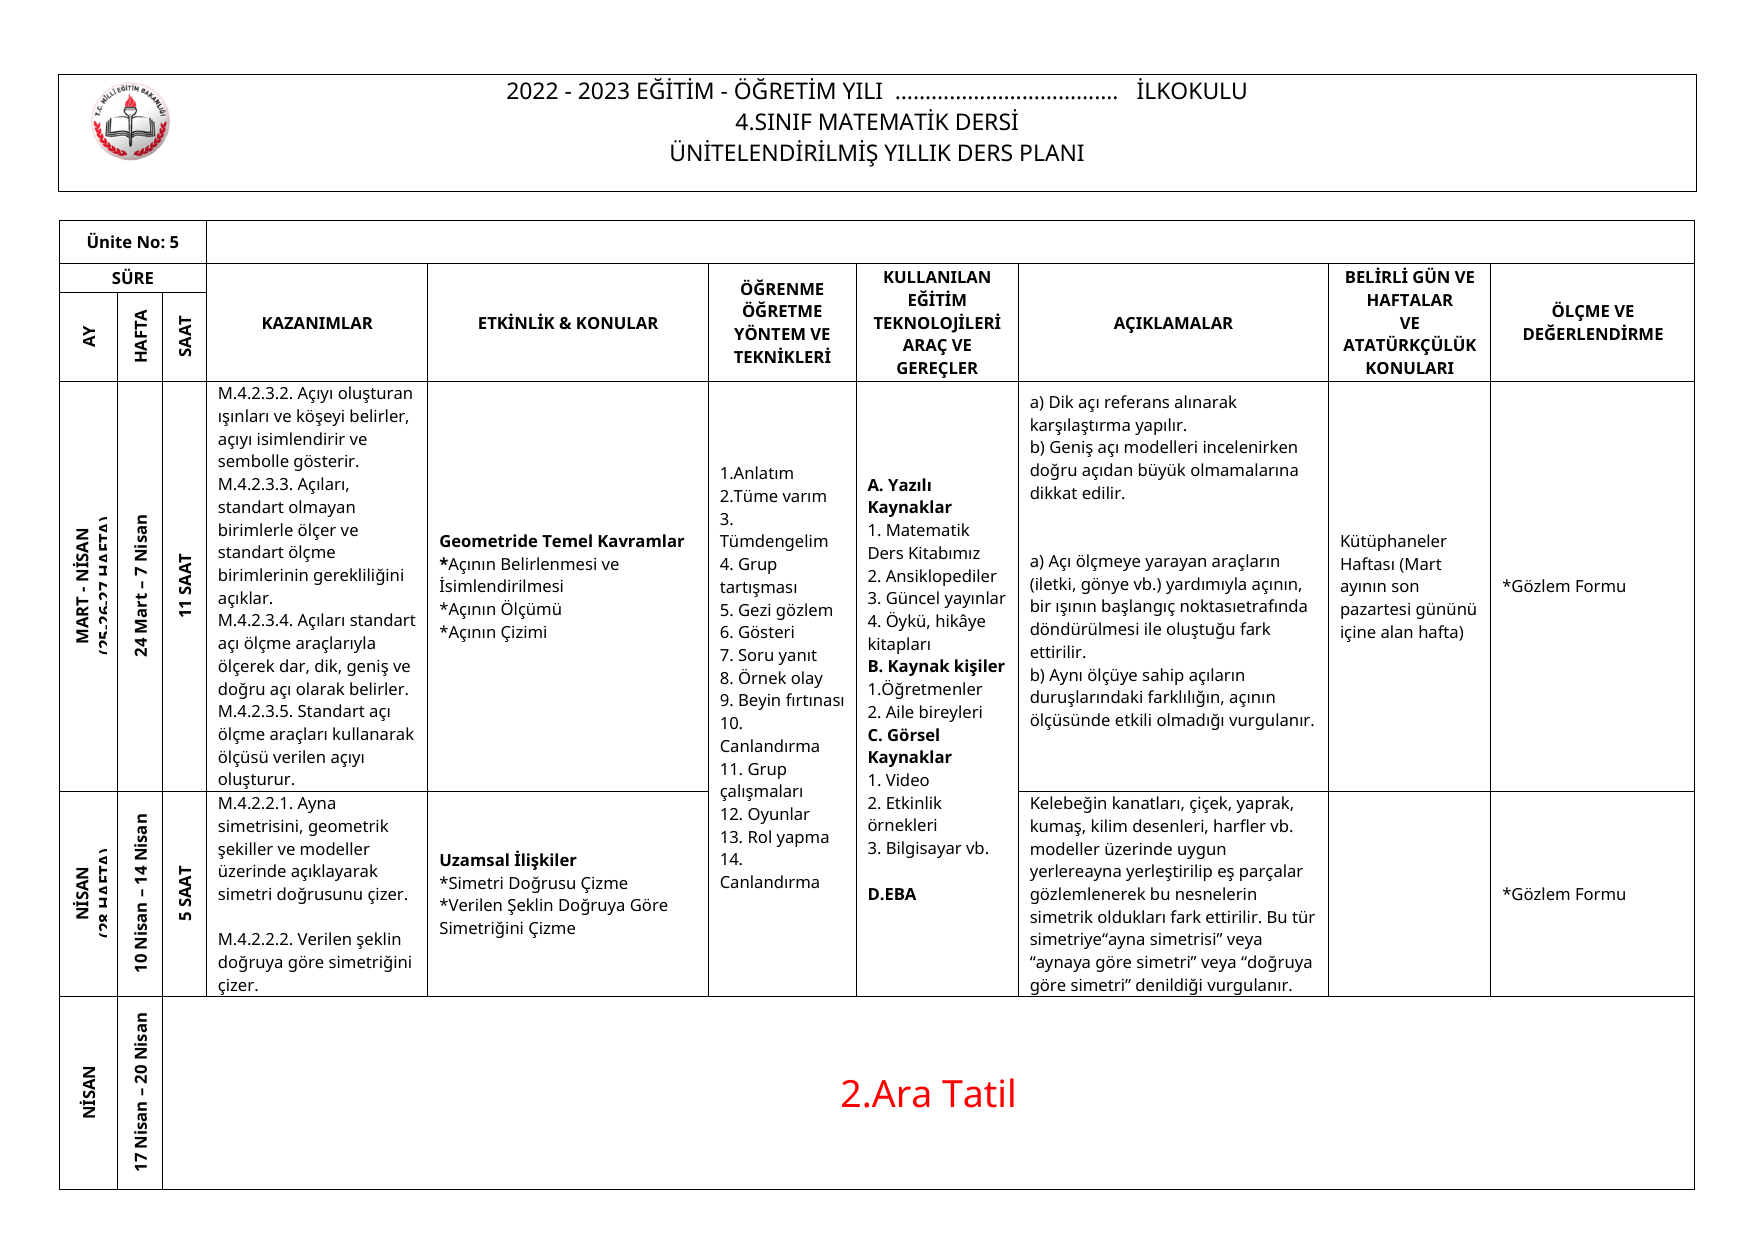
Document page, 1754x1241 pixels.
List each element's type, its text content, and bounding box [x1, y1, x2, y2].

table_cell AÇIKLAMALAR [1019, 264, 1328, 381]
table_cell M.4.2.3.2. Açıyı oluşturan ışınları ve köşeyi belirler, açıyı isimlendirir ve sembolle gösterir. M.4.2.3.3. Açıları, standart olmayan birimlerle ölçer ve standart ölçme birimlerinin gerekliliğini açıklar. M.4.2.3.4. Açıları standart açı ölçme araçlarıyla ölçerek dar, dik, geniş ve doğru açı olarak belirler. M.4.2.3.5. Standart açı ölçme araçları kullanarak ölçüsü verilen açıyı oluşturur. [207, 382, 427, 791]
table_cell Uzamsal İlişkiler *Simetri Doğrusu Çizme *Verilen Şeklin Doğruya Göre Simetriğini Çizme [428, 792, 708, 996]
table_cell SAAT [163, 293, 206, 381]
table_cell KAZANIMLAR [207, 264, 427, 381]
table_cell Geometride Temel Kavramlar *Açının Belirlenmesi ve İsimlendirilmesi *Açının Ölçümü *Açının Çizimi [428, 382, 708, 791]
table_cell 24 Mart – 7 Nisan [118, 382, 162, 791]
table_cell A. Yazılı Kaynaklar 1. Matematik Ders Kitabımız 2. Ansiklopediler 3. Güncel yayınlar 4. Öykü, hikâye kitapları B. Kaynak kişiler 1.Öğretmenler 2. Aile bireyleri C. Görsel Kaynaklar 1. Video 2. Etkinlik örnekleri 3. Bilgisayar vb. D.EBA [857, 382, 1018, 996]
picture [85, 77, 175, 167]
table_cell HAFTA [118, 293, 162, 381]
table_cell a) Dik açı referans alınarak karşılaştırma yapılır. b) Geniş açı modelleri incelenirken doğru açıdan büyük olmamalarına dikkat edilir. a) Açı ölçmeye yarayan araçların (iletki, gönye vb.) yardımıyla açının, bir ışının başlangıç noktasıetrafında döndürülmesi ile oluştuğu fark ettirilir. b) Aynı ölçüye sahip açıların duruşlarındaki farklılığın, açının ölçüsünde etkili olmadığı vurgulanır. [1019, 382, 1328, 791]
table_cell ÖĞRENME ÖĞRETME YÖNTEM VE TEKNİKLERİ [709, 264, 856, 381]
table_cell ÖLÇME VE DEĞERLENDİRME [1491, 264, 1694, 381]
table_cell BELİRLİ GÜN VE HAFTALAR VE ATATÜRKÇÜLÜK KONULARI [1329, 264, 1490, 381]
table_cell Kütüphaneler Haftası (Mart ayının son pazartesi gününü içine alan hafta) [1329, 382, 1490, 791]
table_cell 10 Nisan – 14 Nisan [118, 792, 162, 996]
table_cell 2.Ara Tatil [163, 997, 1694, 1188]
table_cell AY [60, 293, 117, 381]
table_header [207, 221, 1694, 263]
table_cell 11 SAAT [163, 382, 206, 791]
table_cell ETKİNLİK & KONULAR [428, 264, 708, 381]
table_cell SÜRE [60, 264, 206, 292]
table_cell *Gözlem Formu [1491, 382, 1694, 791]
table_cell 17 Nisan – 20 Nisan [118, 997, 162, 1188]
table_cell *Gözlem Formu [1491, 792, 1694, 996]
table_cell MART - NİSAN (25-26-27.HAFTA) [60, 382, 117, 791]
table_cell KULLANILAN EĞİTİM TEKNOLOJİLERİ ARAÇ VE GEREÇLER [857, 264, 1018, 381]
table_cell Kelebeğin kanatları, çiçek, yaprak, kumaş, kilim desenleri, harfler vb. modeller üzerinde uygun yerlereayna yerleştirilip eş parçalar gözlemlenerek bu nesnelerin simetrik oldukları fark ettirilir. Bu tür simetriye“ayna simetrisi” veya “aynaya göre simetri” veya “doğruya göre simetri” denildiği vurgulanır. [1019, 792, 1328, 996]
table_cell 1.Anlatım 2.Tüme varım 3. Tümdengelim 4. Grup tartışması 5. Gezi gözlem 6. Gösteri 7. Soru yanıt 8. Örnek olay 9. Beyin fırtınası 10. Canlandırma 11. Grup çalışmaları 12. Oyunlar 13. Rol yapma 14. Canlandırma [709, 382, 856, 996]
table_cell NİSAN (28.HAFTA) [60, 792, 117, 996]
table_cell M.4.2.2.1. Ayna simetrisini, geometrik şekiller ve modeller üzerinde açıklayarak simetri doğrusunu çizer. M.4.2.2.2. Verilen şeklin doğruya göre simetriğini çizer. [207, 792, 427, 996]
table_cell 5 SAAT [163, 792, 206, 996]
table_header Ünite No: 5 [60, 221, 206, 263]
table_cell [1329, 792, 1490, 996]
table_cell NİSAN [60, 997, 117, 1188]
